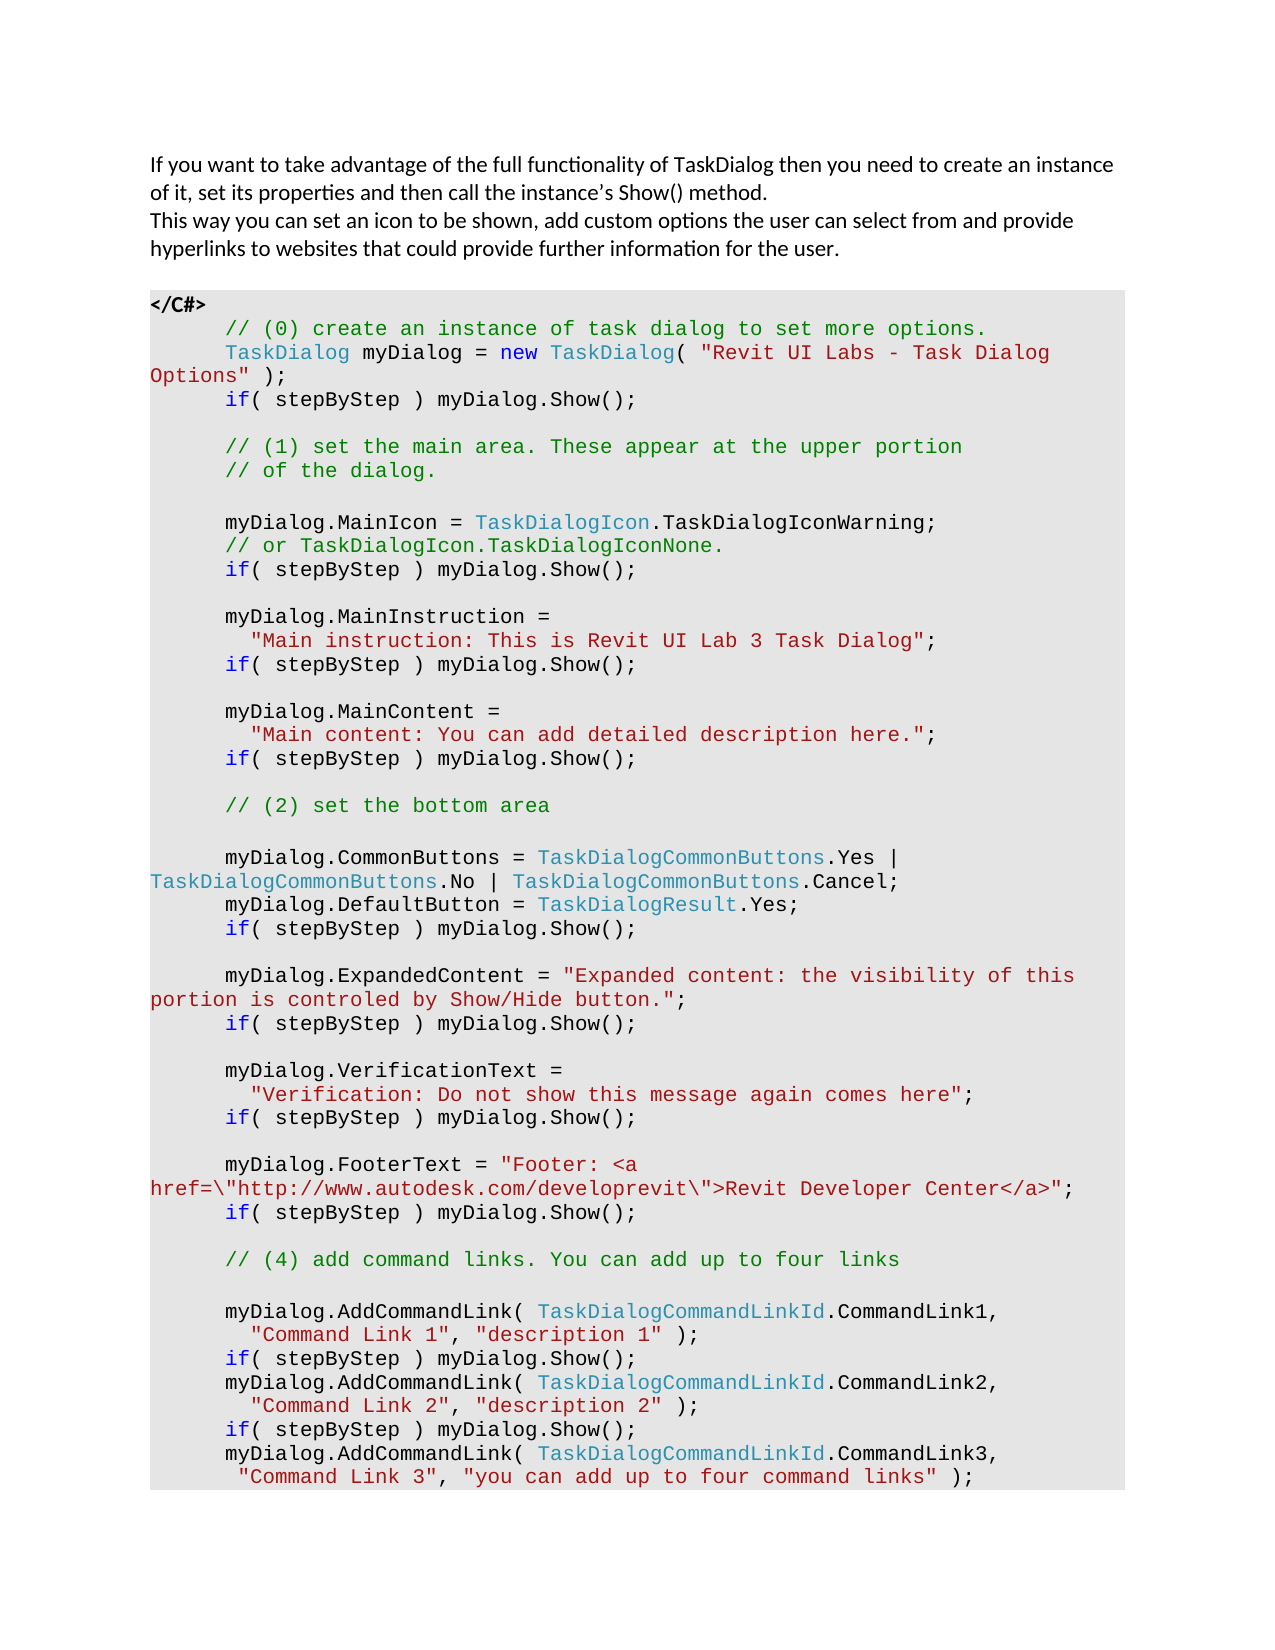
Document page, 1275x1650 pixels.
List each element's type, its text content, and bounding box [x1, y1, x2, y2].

text myDialog.VerificationText = [150, 1060, 1125, 1083]
text "Main instruction: This is Revit UI Lab 3 Task Dialog"; [150, 630, 1125, 653]
text myDialog.MainContent = [150, 701, 1125, 724]
text "Command Link 2", "description 2" ); [150, 1395, 1125, 1419]
text if( stepByStep ) myDialog.Show(); [150, 1107, 1125, 1131]
text if( stepByStep ) myDialog.Show(); [150, 1348, 1125, 1372]
text if( stepByStep ) myDialog.Show(); [150, 559, 1125, 583]
text myDialog.DefaultButton = TaskDialogResult.Yes; [150, 894, 1125, 918]
text // (2) set the bottom area [150, 795, 1125, 819]
text This way you can set an icon to be shown, add custom options the user can select from and provide hyperlinks to websites that could provide further information for the user. [150, 206, 1125, 262]
text myDialog.FooterText = "Footer: <a href=\"http://www.autodesk.com/developrevit\">Revit Developer Center</a>"; [150, 1154, 1125, 1202]
text // of the dialog. [150, 460, 1125, 484]
text myDialog.AddCommandLink( TaskDialogCommandLinkId.CommandLink3, [150, 1443, 1125, 1466]
text if( stepByStep ) myDialog.Show(); [150, 1202, 1125, 1225]
text "Verification: Do not show this message again comes here"; [150, 1083, 1125, 1107]
text myDialog.MainInstruction = [150, 606, 1125, 630]
text // (0) create an instance of task dialog to set more options. [150, 318, 1125, 342]
text // or TaskDialogIcon.TaskDialogIconNone. [150, 535, 1125, 559]
text TaskDialog myDialog = new TaskDialog( "Revit UI Labs - Task Dialog Options" ); [150, 342, 1125, 389]
text if( stepByStep ) myDialog.Show(); [150, 748, 1125, 772]
text if( stepByStep ) myDialog.Show(); [150, 1013, 1125, 1036]
text "Command Link 3", "you can add up to four command links" ); [150, 1466, 1125, 1490]
text </C#> [150, 290, 1125, 318]
text // (1) set the main area. These appear at the upper portion [150, 436, 1125, 460]
text myDialog.AddCommandLink( TaskDialogCommandLinkId.CommandLink1, [150, 1301, 1125, 1324]
text myDialog.AddCommandLink( TaskDialogCommandLinkId.CommandLink2, [150, 1372, 1125, 1395]
text myDialog.MainIcon = TaskDialogIcon.TaskDialogIconWarning; [150, 512, 1125, 535]
text "Command Link 1", "description 1" ); [150, 1324, 1125, 1348]
text myDialog.ExpandedContent = "Expanded content: the visibility of this portion is controled by Show/Hide button."; [150, 965, 1125, 1013]
text if( stepByStep ) myDialog.Show(); [150, 1419, 1125, 1443]
text If you want to take advantage of the full functionality of TaskDialog then you need to create an instance of it, set its properties and then call the instance’s Show() method. [150, 150, 1125, 206]
text "Main content: You can add detailed description here."; [150, 724, 1125, 748]
text // (4) add command links. You can add up to four links [150, 1249, 1125, 1273]
text if( stepByStep ) myDialog.Show(); [150, 918, 1125, 942]
text myDialog.CommonButtons = TaskDialogCommonButtons.Yes | TaskDialogCommonButtons.No | TaskDialogCommonButtons.Cancel; [150, 847, 1125, 894]
text if( stepByStep ) myDialog.Show(); [150, 653, 1125, 677]
text if( stepByStep ) myDialog.Show(); [150, 389, 1125, 413]
